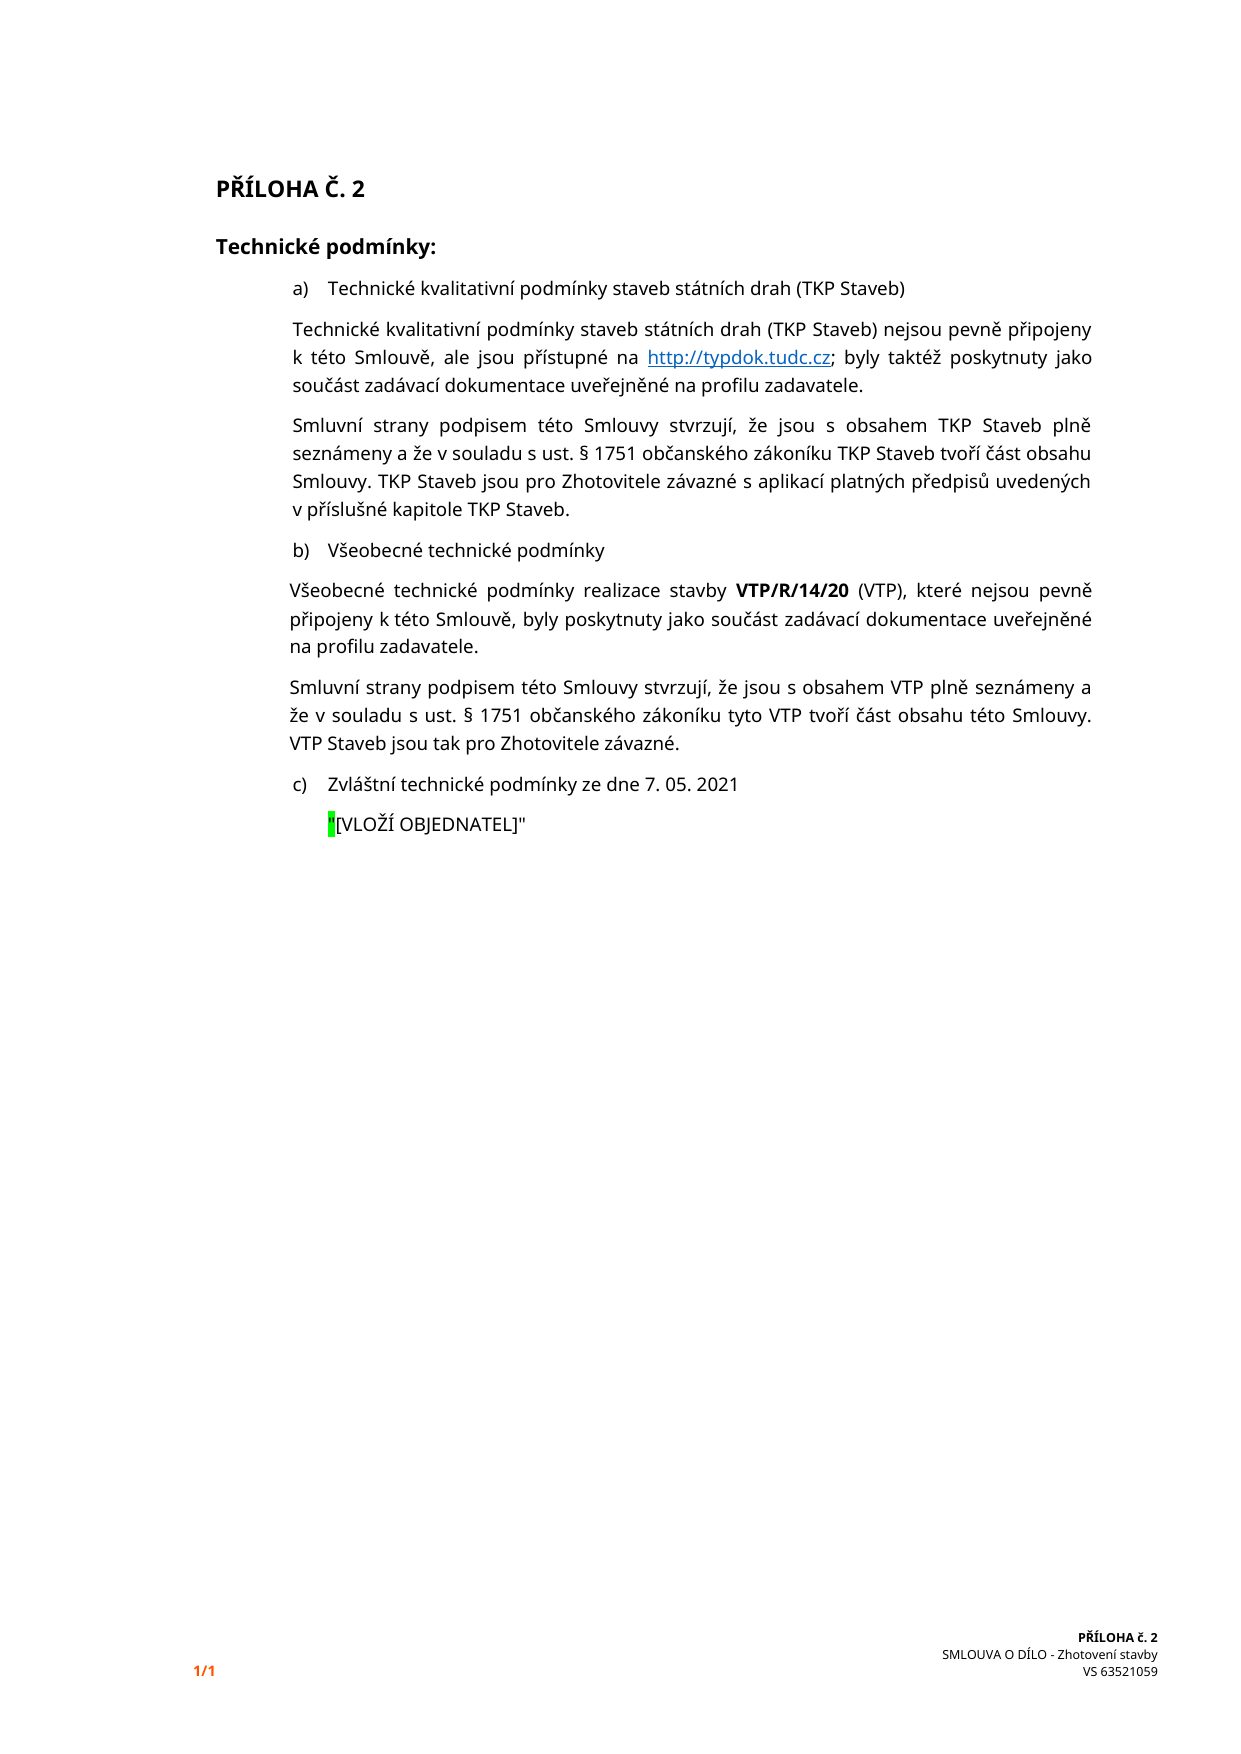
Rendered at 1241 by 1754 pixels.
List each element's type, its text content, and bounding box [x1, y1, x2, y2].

text Technické podmínky: [216, 232, 1093, 260]
list Technické kvalitativní podmínky staveb státních drah (TKP Staveb) [292, 276, 1093, 301]
text Smluvní strany podpisem této Smlouvy stvrzují, že jsou s obsahem VTP plně seznámeny a že v souladu s ust. § 1751 občanského zákoníku tyto VTP tvoří část obsahu této Smlouvy. VTP Staveb jsou tak pro Zhotovitele závazné. [289, 674, 1093, 756]
text Příloha č. 2 [216, 172, 1093, 204]
text Zvláštní technické podmínky ze dne 7. 05. 2021 [292, 771, 1093, 796]
text Technické kvalitativní podmínky staveb státních drah (TKP Staveb) nejsou pevně připojeny k této Smlouvě, ale jsou přístupné na http://typdok.tudc.cz; byly taktéž poskytnuty jako součást zadávací dokumentace uveřejněné na profilu zadavatele. [292, 316, 1093, 398]
text Smluvní strany podpisem této Smlouvy stvrzují, že jsou s obsahem TKP Staveb plně seznámeny a že v souladu s ust. § 1751 občanského zákoníku TKP Staveb tvoří část obsahu Smlouvy. TKP Staveb jsou pro Zhotovitele závazné s aplikací platných předpisů uvedených v příslušné kapitole TKP Staveb. [292, 413, 1093, 522]
text Všeobecné technické podmínky [292, 537, 1093, 563]
text Všeobecné technické podmínky realizace stavby VTP/R/14/20 (VTP), které nejsou pevně připojeny k této Smlouvě, byly poskytnuty jako součást zadávací dokumentace uveřejněné na profilu zadavatele. [289, 578, 1093, 659]
